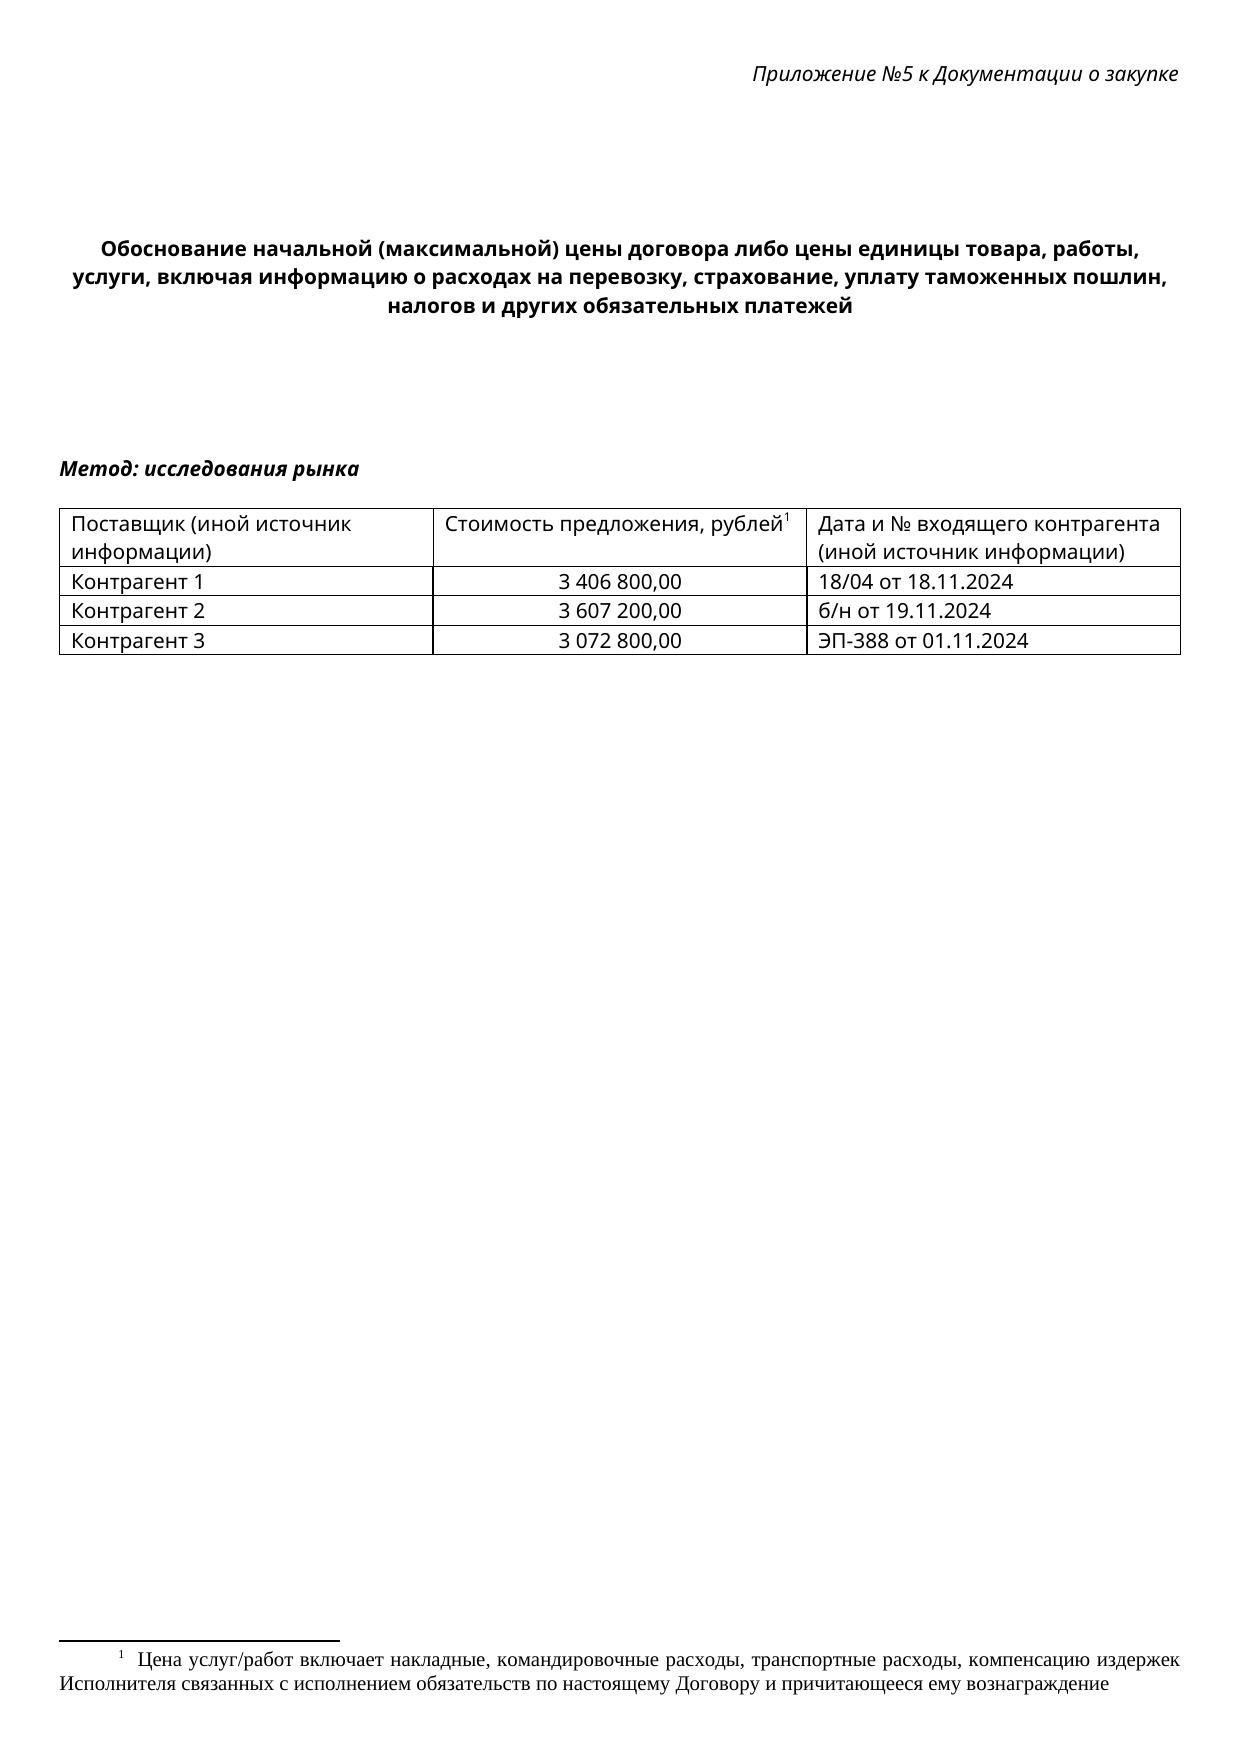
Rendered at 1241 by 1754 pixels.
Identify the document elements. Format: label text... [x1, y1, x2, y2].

table_header Стоимость предложения, рублей [434, 509, 806, 566]
table_header Поставщик (иной источник информации) [60, 509, 433, 566]
table_cell 3 072 800,00 [434, 626, 806, 654]
table_cell 3 406 800,00 [434, 567, 806, 595]
table_cell Контрагент 3 [60, 626, 432, 654]
table_cell 18/04 от 18.11.2024 [808, 567, 1180, 595]
table_cell Контрагент 1 [60, 567, 432, 595]
table_cell б/н от 19.11.2024 [808, 596, 1180, 625]
table_cell 3 607 200,00 [434, 596, 806, 625]
table_cell ЭП-388 от 01.11.2024 [808, 626, 1180, 654]
table_cell Контрагент 2 [60, 596, 432, 625]
table_header Дата и № входящего контрагента (иной источник информации) [807, 509, 1180, 566]
list Приложение №5 к Документации о закупке [134, 59, 1181, 87]
text Обоснование начальной (максимальной) цены договора либо цены единицы товара, работы, услуги, включая информацию о расходах на перевозку, страхование, уплату таможенных пошлин, налогов и других обязательных платежей [59, 234, 1181, 319]
text Метод: исследования рынка [59, 454, 1181, 483]
